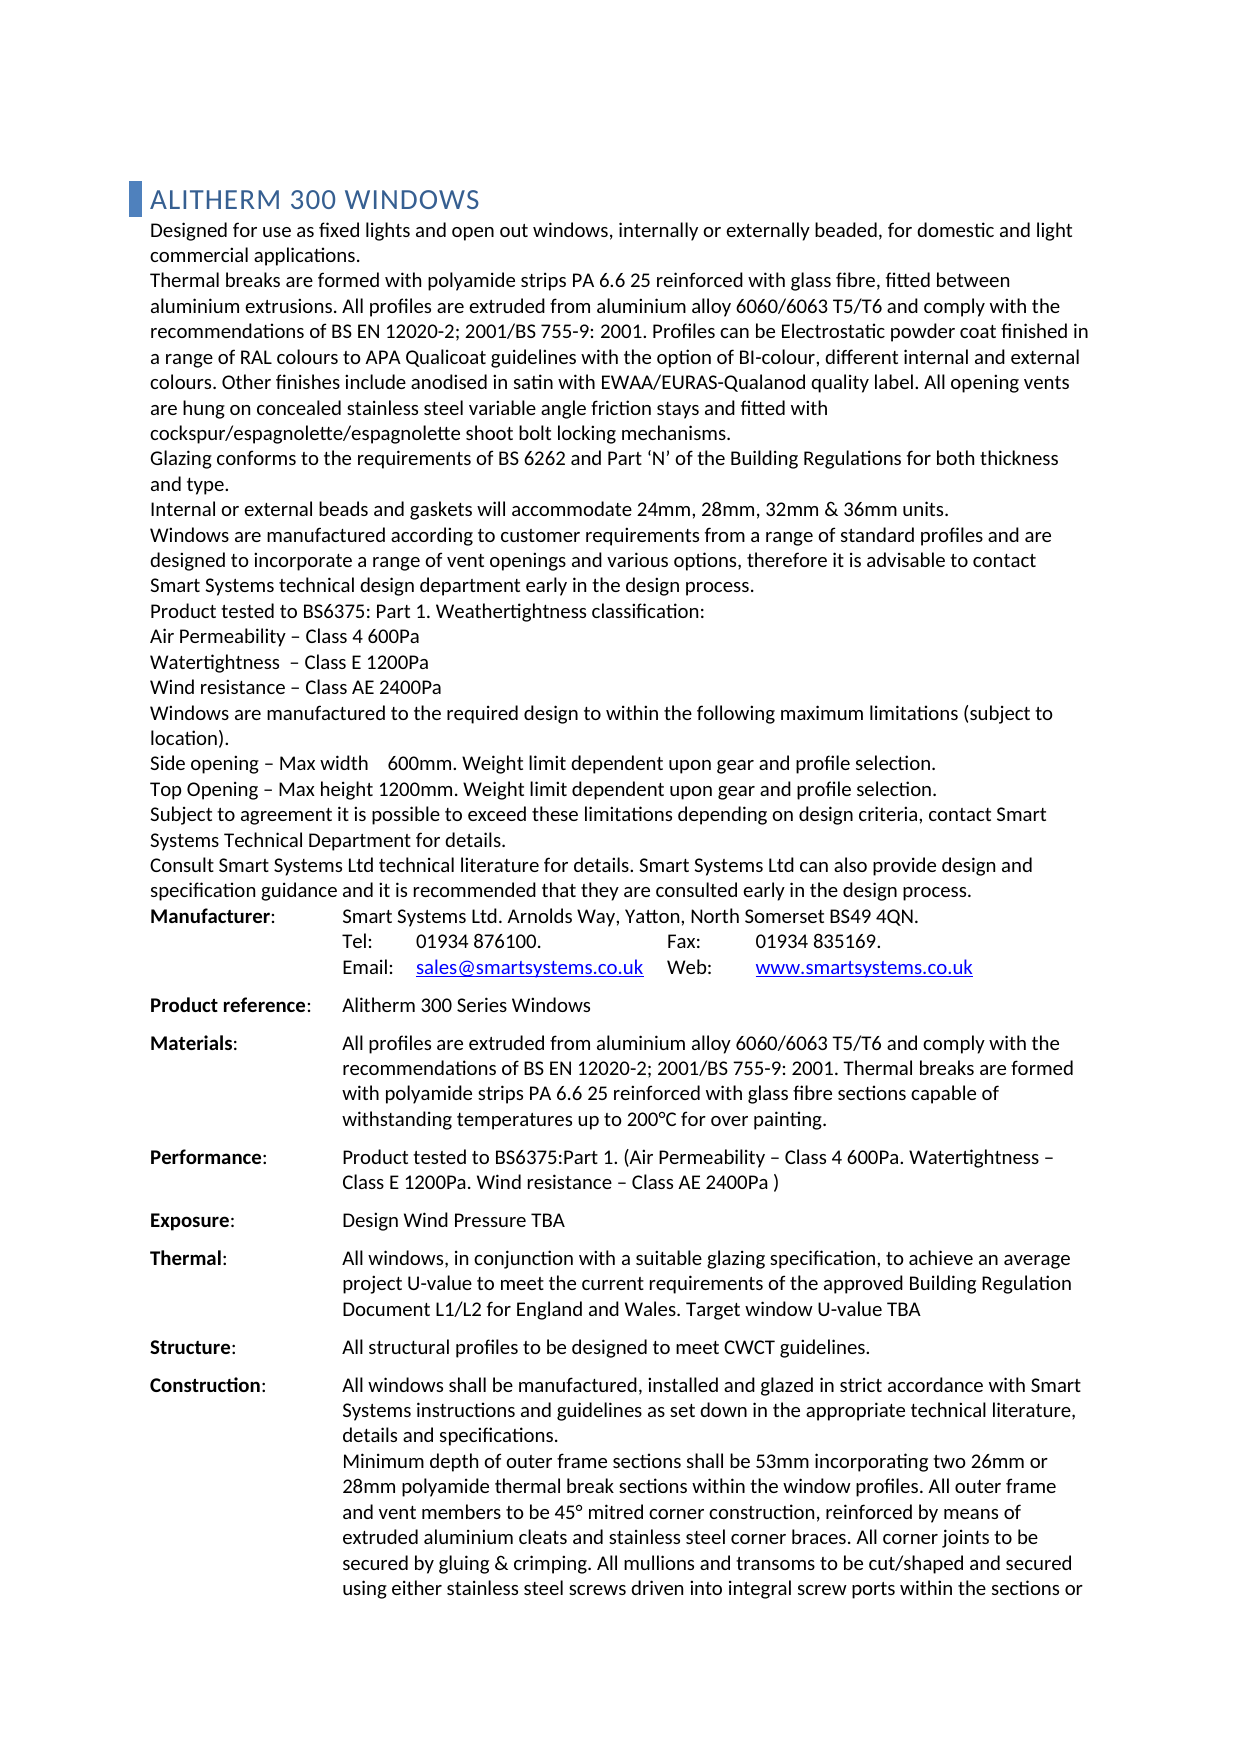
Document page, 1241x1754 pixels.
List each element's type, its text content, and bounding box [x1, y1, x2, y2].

text Top Opening – Max height 1200mm. Weight limit dependent upon gear and profile selection. [150, 776, 1090, 801]
text Exposure: Design Wind Pressure TBA [150, 1207, 1090, 1233]
text Thermal: All windows, in conjunction with a suitable glazing specification, to achieve an average project U-value to meet the current requirements of the approved Building Regulation Document L1/L2 for England and Wales. Target window U-value TBA [150, 1245, 1090, 1321]
text Alitherm 300 Windows [142, 181, 1090, 217]
text Product tested to BS6375: Part 1. Weathertightness classification: [150, 598, 1090, 623]
text Manufacturer: Smart Systems Ltd. Arnolds Way, Yatton, North Somerset BS49 4QN. Tel: 01934 876100. Fax: 01934 835169. Email: sales@smartsystems.co.uk Web: www.smartsystems.co.uk [150, 903, 1090, 979]
text Subject to agreement it is possible to exceed these limitations depending on design criteria, contact Smart Systems Technical Department for details. [150, 801, 1090, 852]
text Performance: Product tested to BS6375:Part 1. (Air Permeability – Class 4 600Pa. Watertightness – Class E 1200Pa. Wind resistance – Class AE 2400Pa ) [150, 1144, 1090, 1195]
text Windows are manufactured according to customer requirements from a range of standard profiles and are designed to incorporate a range of vent openings and various options, therefore it is advisable to contact Smart Systems technical design department early in the design process. [150, 522, 1090, 598]
text Windows are manufactured to the required design to within the following maximum limitations (subject to location). [150, 700, 1090, 751]
text Designed for use as fixed lights and open out windows, internally or externally beaded, for domestic and light commercial applications. [150, 217, 1090, 268]
text Internal or external beads and gaskets will accommodate 24mm, 28mm, 32mm & 36mm units. [150, 496, 1090, 522]
text Consult Smart Systems Ltd technical literature for details. Smart Systems Ltd can also provide design and specification guidance and it is recommended that they are consulted early in the design process. [150, 852, 1090, 903]
text Air Permeability – Class 4 600Pa [150, 623, 1090, 649]
text Materials: All profiles are extruded from aluminium alloy 6060/6063 T5/T6 and comply with the recommendations of BS EN 12020-2; 2001/BS 755-9: 2001. Thermal breaks are formed with polyamide strips PA 6.6 25 reinforced with glass fibre sections capable of withstanding temperatures up to 200°C for over painting. [150, 1030, 1090, 1131]
text Watertightness – Class E 1200Pa [150, 649, 1090, 674]
text Side opening – Max width 600mm. Weight limit dependent upon gear and profile selection. [150, 751, 1090, 776]
text Product reference: Alitherm 300 Series Windows [150, 992, 1090, 1017]
text Structure: All structural profiles to be designed to meet CWCT guidelines. [150, 1334, 1090, 1359]
text Thermal breaks are formed with polyamide strips PA 6.6 25 reinforced with glass fibre, fitted between aluminium extrusions. All profiles are extruded from aluminium alloy 6060/6063 T5/T6 and comply with the recommendations of BS EN 12020-2; 2001/BS 755-9: 2001. Profiles can be Electrostatic powder coat finished in a range of RAL colours to APA Qualicoat guidelines with the option of BI-colour, different internal and external colours. Other finishes include anodised in satin with EWAA/EURAS-Qualanod quality label. All opening vents are hung on concealed stainless steel variable angle friction stays and fitted with cockspur/espagnolette/espagnolette shoot bolt locking mechanisms. [150, 268, 1090, 446]
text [150, 1372, 1090, 1601]
text Wind resistance – Class AE 2400Pa [150, 674, 1090, 700]
text Glazing conforms to the requirements of BS 6262 and Part ‘N’ of the Building Regulations for both thickness and type. [150, 446, 1090, 496]
